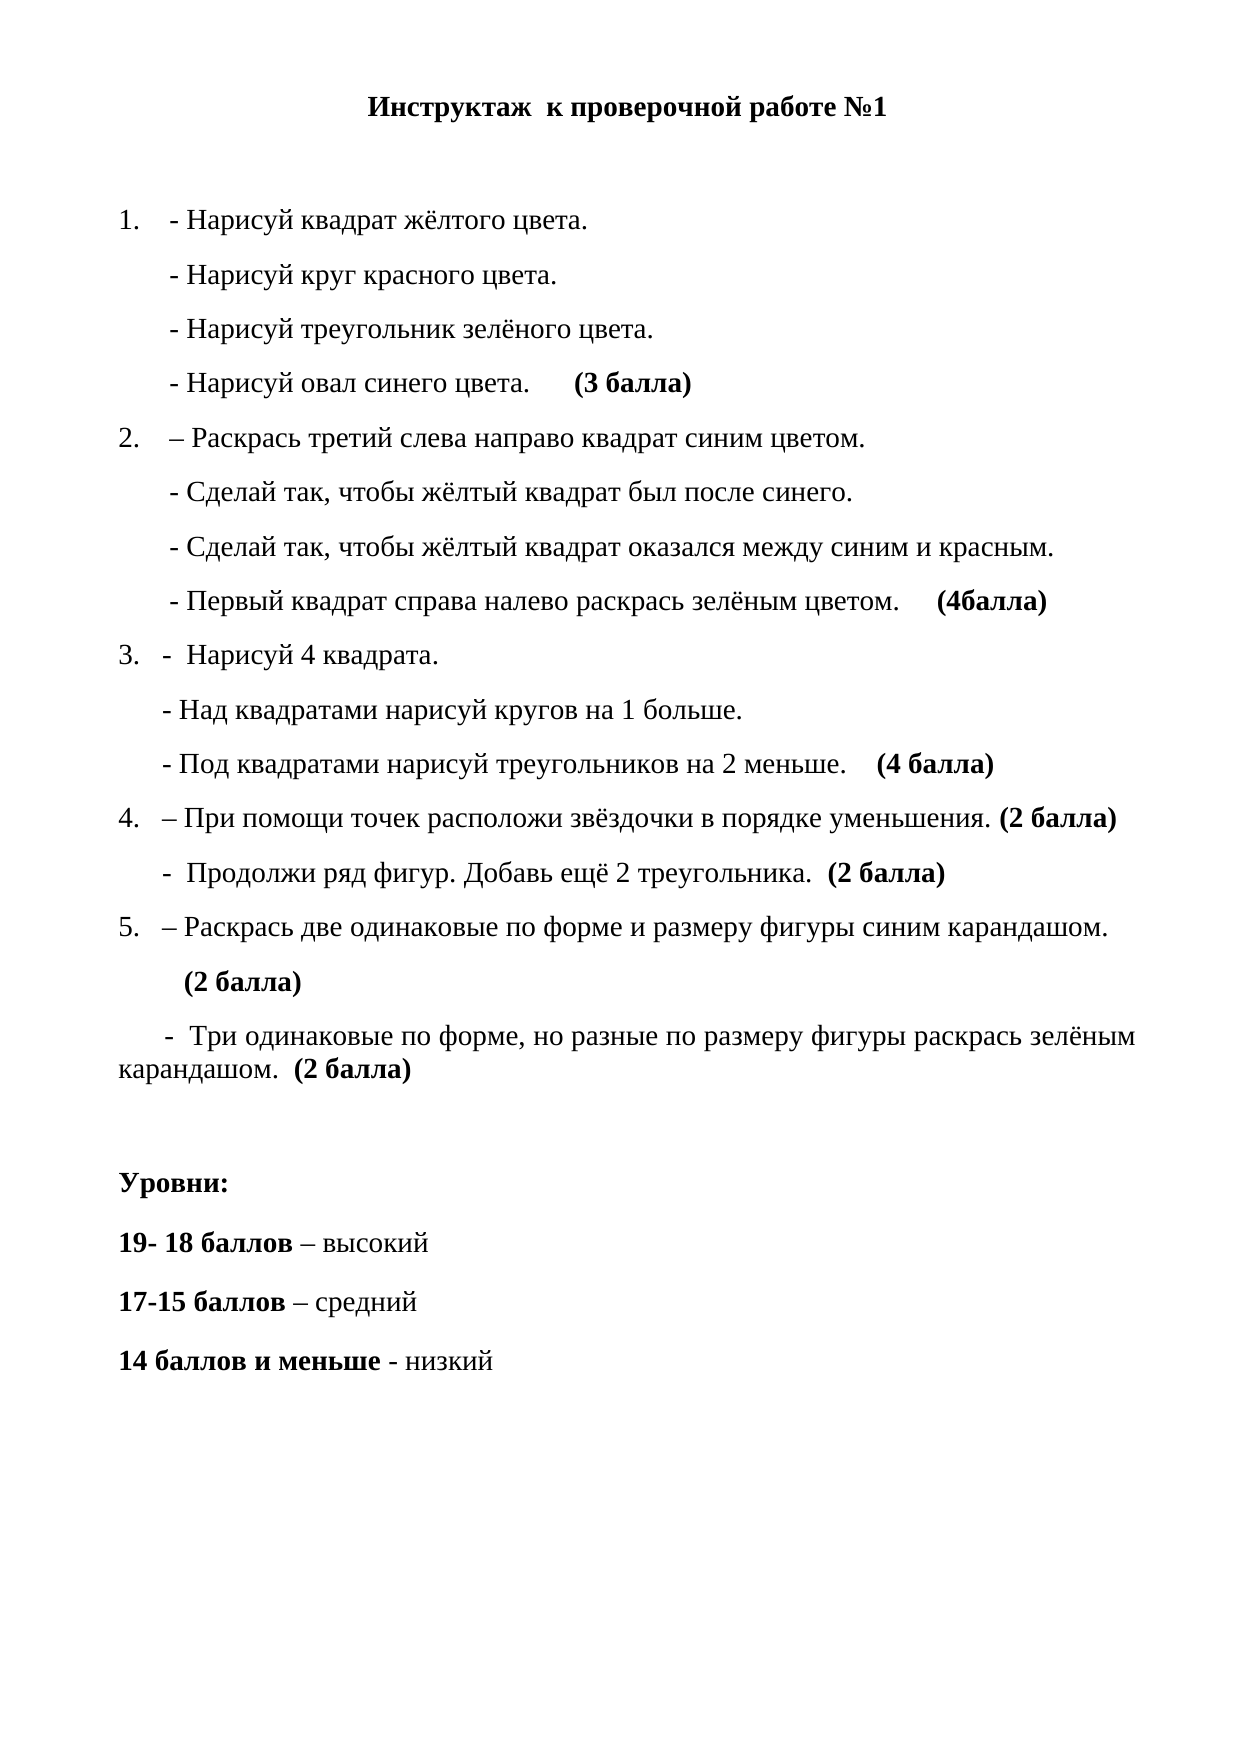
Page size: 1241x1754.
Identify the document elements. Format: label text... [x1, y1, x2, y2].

text 17-15 баллов – средний [118, 1284, 1137, 1318]
text (2 балла) [118, 964, 1137, 997]
text 4. – При помощи точек расположи звёздочки в порядке уменьшения. (2 балла) [118, 801, 1137, 834]
text Уровни: [118, 1165, 1137, 1199]
text - Нарисуй овал синего цвета. (3 балла) [118, 366, 1137, 399]
text - Под квадратами нарисуй треугольников на 2 меньше. (4 балла) [118, 746, 1137, 780]
text 3. - Нарисуй 4 квадрата. [118, 637, 1137, 671]
text Инструктаж к проверочной работе №1 [118, 89, 1137, 122]
text - Сделай так, чтобы жёлтый квадрат был после синего. [118, 474, 1137, 508]
text 19- 18 баллов – высокий [118, 1225, 1137, 1258]
text 5. – Раскрась две одинаковые по форме и размеру фигуры синим карандашом. [118, 909, 1137, 943]
text 2. – Раскрась третий слева направо квадрат синим цветом. [118, 420, 1137, 453]
text - Нарисуй круг красного цвета. [118, 257, 1137, 290]
text - Над квадратами нарисуй кругов на 1 больше. [118, 692, 1137, 725]
text - Первый квадрат справа налево раскрась зелёным цветом. (4балла) [118, 583, 1137, 617]
text 1. - Нарисуй квадрат жёлтого цвета. [118, 202, 1137, 236]
text - Продолжи ряд фигур. Добавь ещё 2 треугольника. (2 балла) [118, 855, 1137, 888]
text 14 баллов и меньше - низкий [118, 1343, 1137, 1377]
text - Сделай так, чтобы жёлтый квадрат оказался между синим и красным. [118, 529, 1137, 562]
text - Три одинаковые по форме, но разные по размеру фигуры раскрась зелёным карандашом. (2 балла) [118, 1018, 1137, 1085]
text - Нарисуй треугольник зелёного цвета. [118, 311, 1137, 345]
